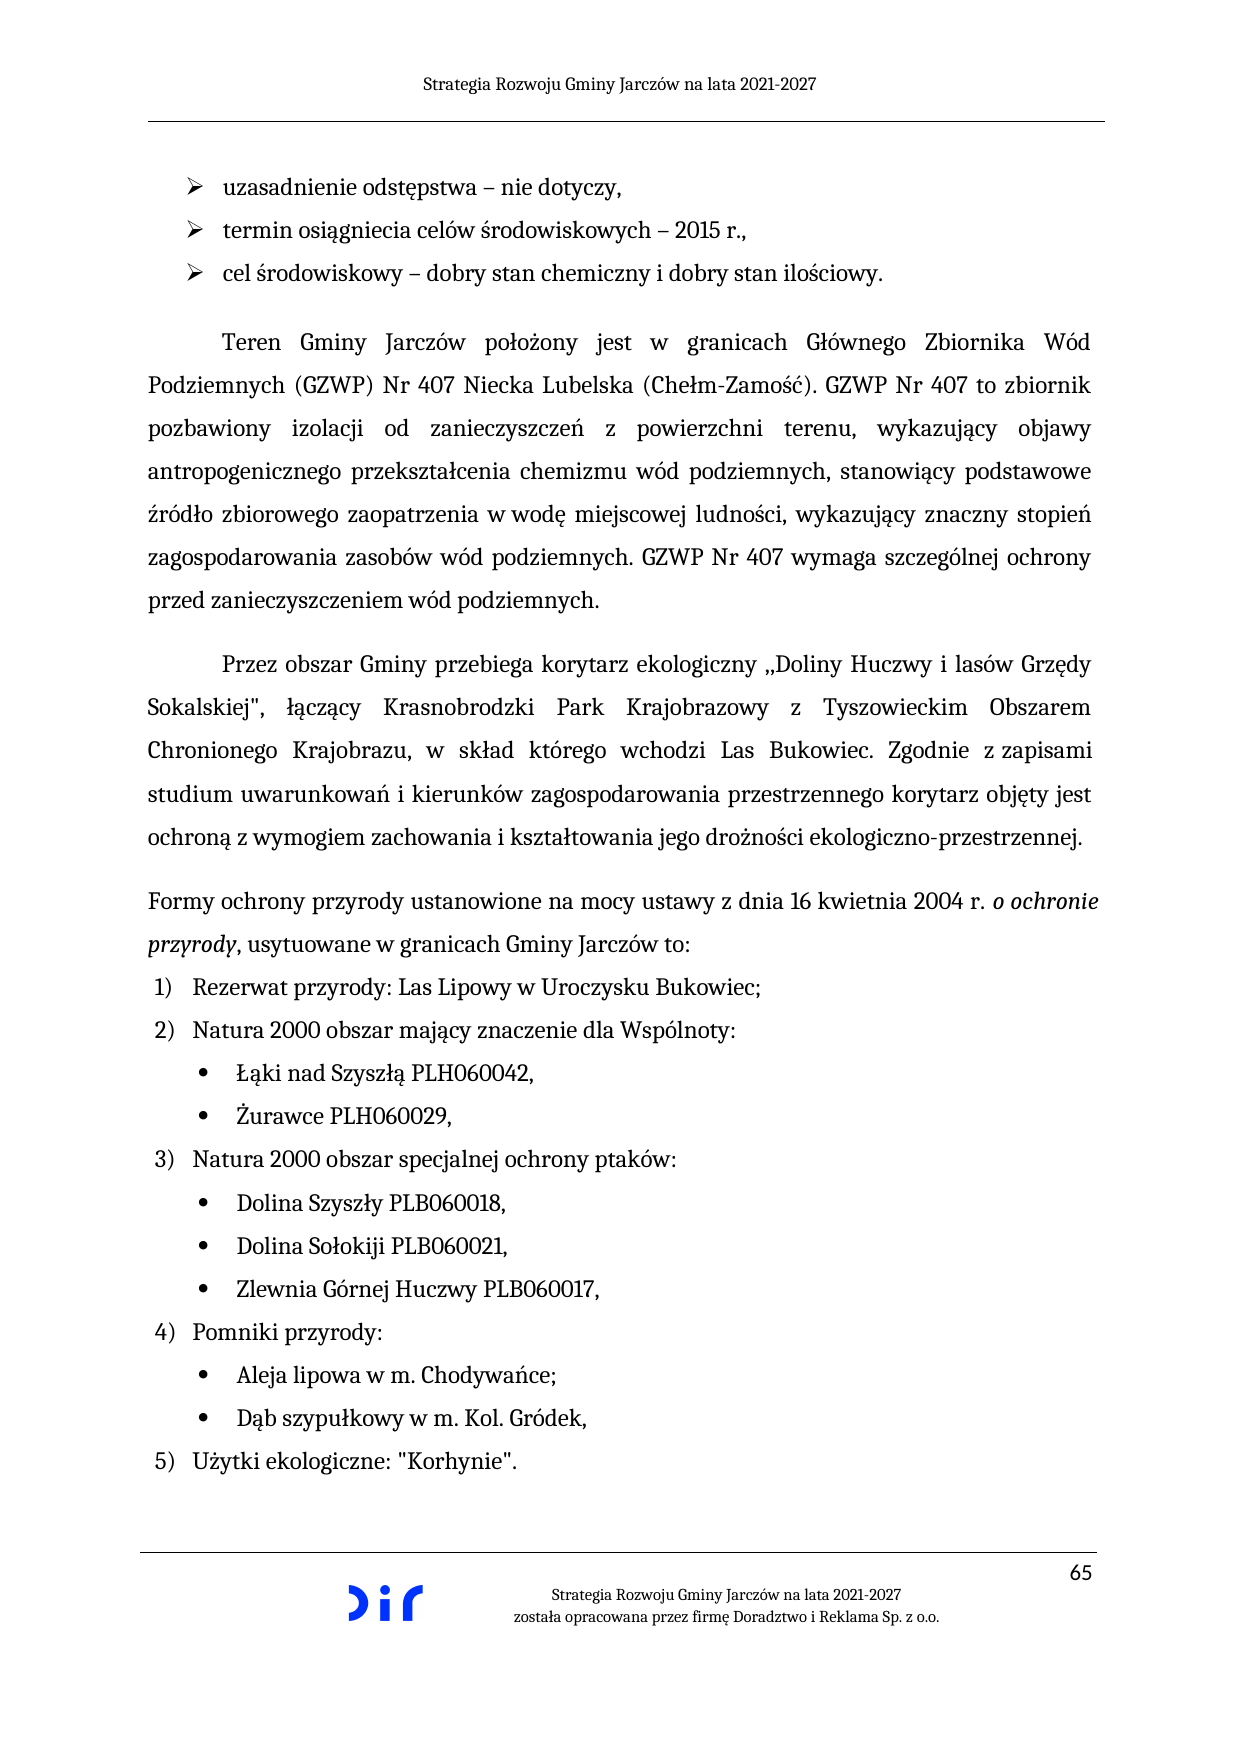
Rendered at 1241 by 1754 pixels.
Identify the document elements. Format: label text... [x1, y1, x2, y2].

list Aleja lipowa w m. Chodywańce; [199, 1361, 1098, 1390]
list Rezerwat przyrody: Las Lipowy w Uroczysku Bukowiec; [154, 973, 1098, 1002]
list uzasadnienie odstępstwa – nie dotyczy, [185, 173, 1092, 202]
list Formy ochrony przyrody ustanowione na mocy ustawy z dnia 16 kwietnia 2004 r. o ochronie przyrody, usytuowane w granicach Gminy Jarczów to: [148, 887, 1098, 958]
list Łąki nad Szyszłą PLH060042, [199, 1059, 1098, 1088]
list Natura 2000 obszar specjalnej ochrony ptaków: [154, 1145, 1098, 1174]
list Żurawce PLH060029, [199, 1102, 1098, 1131]
picture [348, 1585, 423, 1621]
list cel środowiskowy – dobry stan chemiczny i dobry stan ilościowy. [185, 259, 1092, 288]
list Dąb szypułkowy w m. Kol. Gródek, [199, 1404, 1098, 1433]
list Dolina Szyszły PLB060018, [199, 1188, 1098, 1217]
list Dolina Sołokiji PLB060021, [199, 1232, 1098, 1260]
list Pomniki przyrody: [154, 1318, 1098, 1347]
list Natura 2000 obszar mający znaczenie dla Wspólnoty: [154, 1016, 1098, 1045]
list Zlewnia Górnej Huczwy PLB060017, [199, 1275, 1098, 1303]
list Użytki ekologiczne: "Korhynie". [154, 1447, 1098, 1476]
text Teren Gminy Jarczów położony jest w granicach Głównego Zbiornika Wód Podziemnych (GZWP) Nr 407 Niecka Lubelska (Chełm-Zamość). GZWP Nr 407 to zbiornik pozbawiony izolacji od zanieczyszczeń z powierzchni terenu, wykazujący objawy antropogenicznego przekształcenia chemizmu wód podziemnych, stanowiący podstawowe źródło zbiorowego zaopatrzenia w wodę miejscowej ludności, wykazujący znaczny stopień zagospodarowania zasobów wód podziemnych. GZWP Nr 407 wymaga szczególnej ochrony przed zanieczyszczeniem wód podziemnych. [148, 327, 1092, 615]
text Przez obszar Gminy przebiega korytarz ekologiczny ,,Doliny Huczwy i lasów Grzędy Sokalskiej", łączący Krasnobrodzki Park Krajobrazowy z Tyszowieckim Obszarem Chronionego Krajobrazu, w skład którego wchodzi Las Bukowiec. Zgodnie z zapisami studium uwarunkowań i kierunków zagospodarowania przestrzennego korytarz objęty jest ochroną z wymogiem zachowania i kształtowania jego drożności ekologiczno-przestrzennej. [148, 650, 1092, 851]
list termin osiągniecia celów środowiskowych – 2015 r., [185, 216, 1092, 245]
